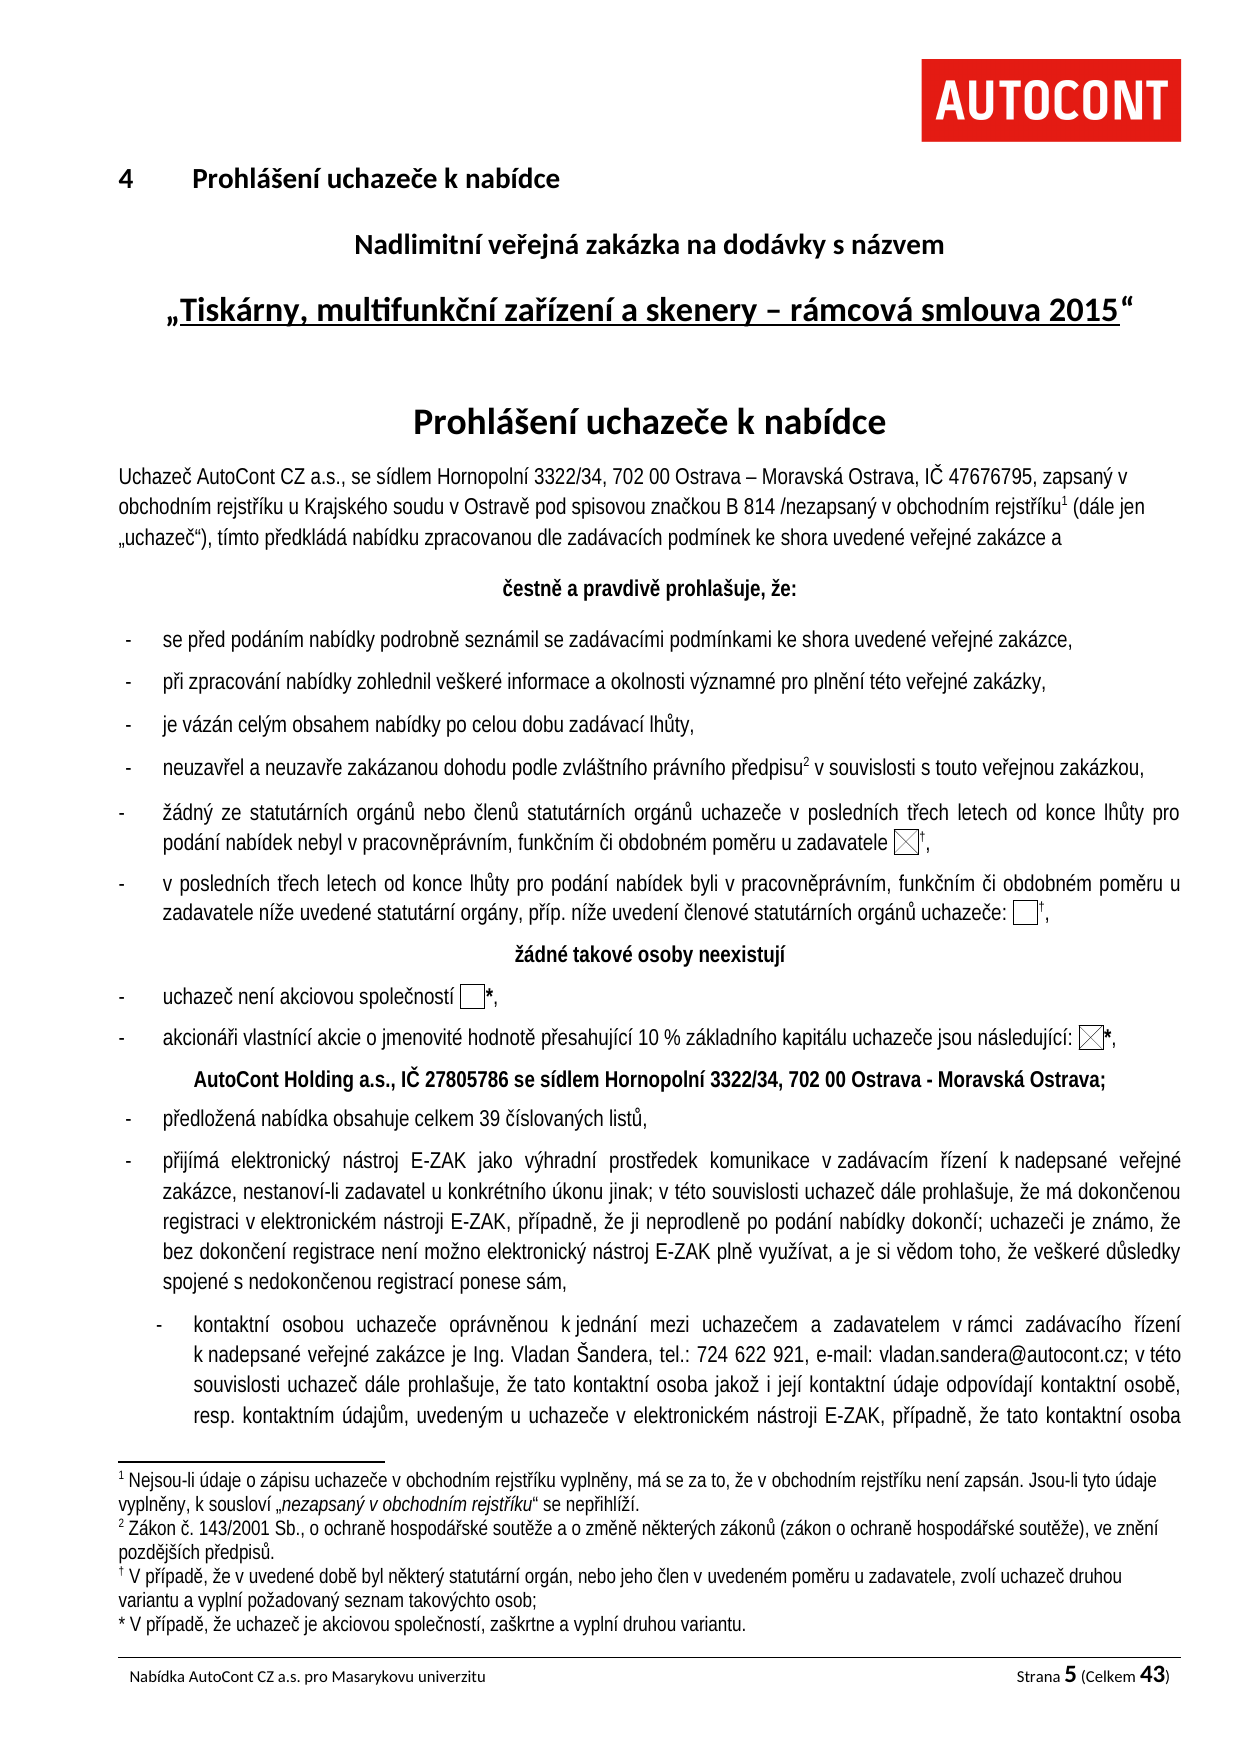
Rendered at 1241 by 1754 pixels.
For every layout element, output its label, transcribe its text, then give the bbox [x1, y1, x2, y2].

subtitle Prohlášení uchazeče k nabídce [118, 160, 1181, 196]
text Prohlášení uchazeče k nabídce [118, 398, 1181, 444]
text Uchazeč AutoCont CZ a.s., se sídlem Hornopolní 3322/34, 702 00 Ostrava – Moravská Ostrava, IČ 47676795, zapsaný v obchodním rejstříku u Krajského soudu v Ostravě pod spisovou značkou B 814 /nezapsaný v obchodním rejstříku (dále jen „uchazeč“), tímto předkládá nabídku zpracovanou dle zadávacích podmínek ke shora uvedené veřejné zakázce a [118, 463, 1181, 550]
list akcionáři vlastnící akcie o jmenovité hodnotě přesahující 10 % základního kapitálu uchazeče jsou následující: *, [118, 1021, 1181, 1051]
text čestně a pravdivě prohlašuje, že: [118, 574, 1181, 601]
text Nadlimitní veřejná zakázka na dodávky s názvem [118, 226, 1181, 262]
list neuzavřel a neuzavře zakázanou dohodu podle zvláštního právního předpisu v souvislosti s touto veřejnou zakázkou, [125, 754, 1181, 780]
text „Tiskárny, multifunkční zařízení a skenery – rámcová smlouva 2015“ [118, 288, 1181, 330]
list uchazeč není akciovou společností *, [118, 980, 1181, 1009]
list přijímá elektronický nástroj E-ZAK jako výhradní prostředek komunikace v zadávacím řízení k nadepsané veřejné zakázce, nestanoví-li zadavatel u konkrétního úkonu jinak; v této souvislosti uchazeč dále prohlašuje, že má dokončenou registraci v elektronickém nástroji E-ZAK, případně, že ji neprodleně po podání nabídky dokončí; uchazeči je známo, že bez dokončení registrace není možno elektronický nástroj E-ZAK plně využívat, a je si vědom toho, že veškeré důsledky spojené s nedokončenou registrací ponese sám, [125, 1147, 1181, 1295]
list je vázán celým obsahem nabídky po celou dobu zadávací lhůty, [125, 711, 1181, 737]
list se před podáním nabídky podrobně seznámil se zadávacími podmínkami ke shora uvedené veřejné zakázce, [125, 626, 1181, 652]
list předložená nabídka obsahuje celkem 39 číslovaných listů, [125, 1105, 1181, 1131]
list v posledních třech letech od konce lhůty pro podání nabídek byli v pracovněprávním, funkčním či obdobném poměru u zadavatele níže uvedené statutární orgány, příp. níže uvedení členové statutárních orgánů uchazeče: †, [118, 867, 1181, 926]
picture [921, 59, 1182, 142]
list žádný ze statutárních orgánů nebo členů statutárních orgánů uchazeče v posledních třech letech od konce lhůty pro podání nabídek nebyl v pracovněprávním, funkčním či obdobném poměru u zadavatele †, [118, 796, 1181, 855]
list při zpracování nabídky zohlednil veškeré informace a okolnosti významné pro plnění této veřejné zakázky, [125, 668, 1181, 695]
